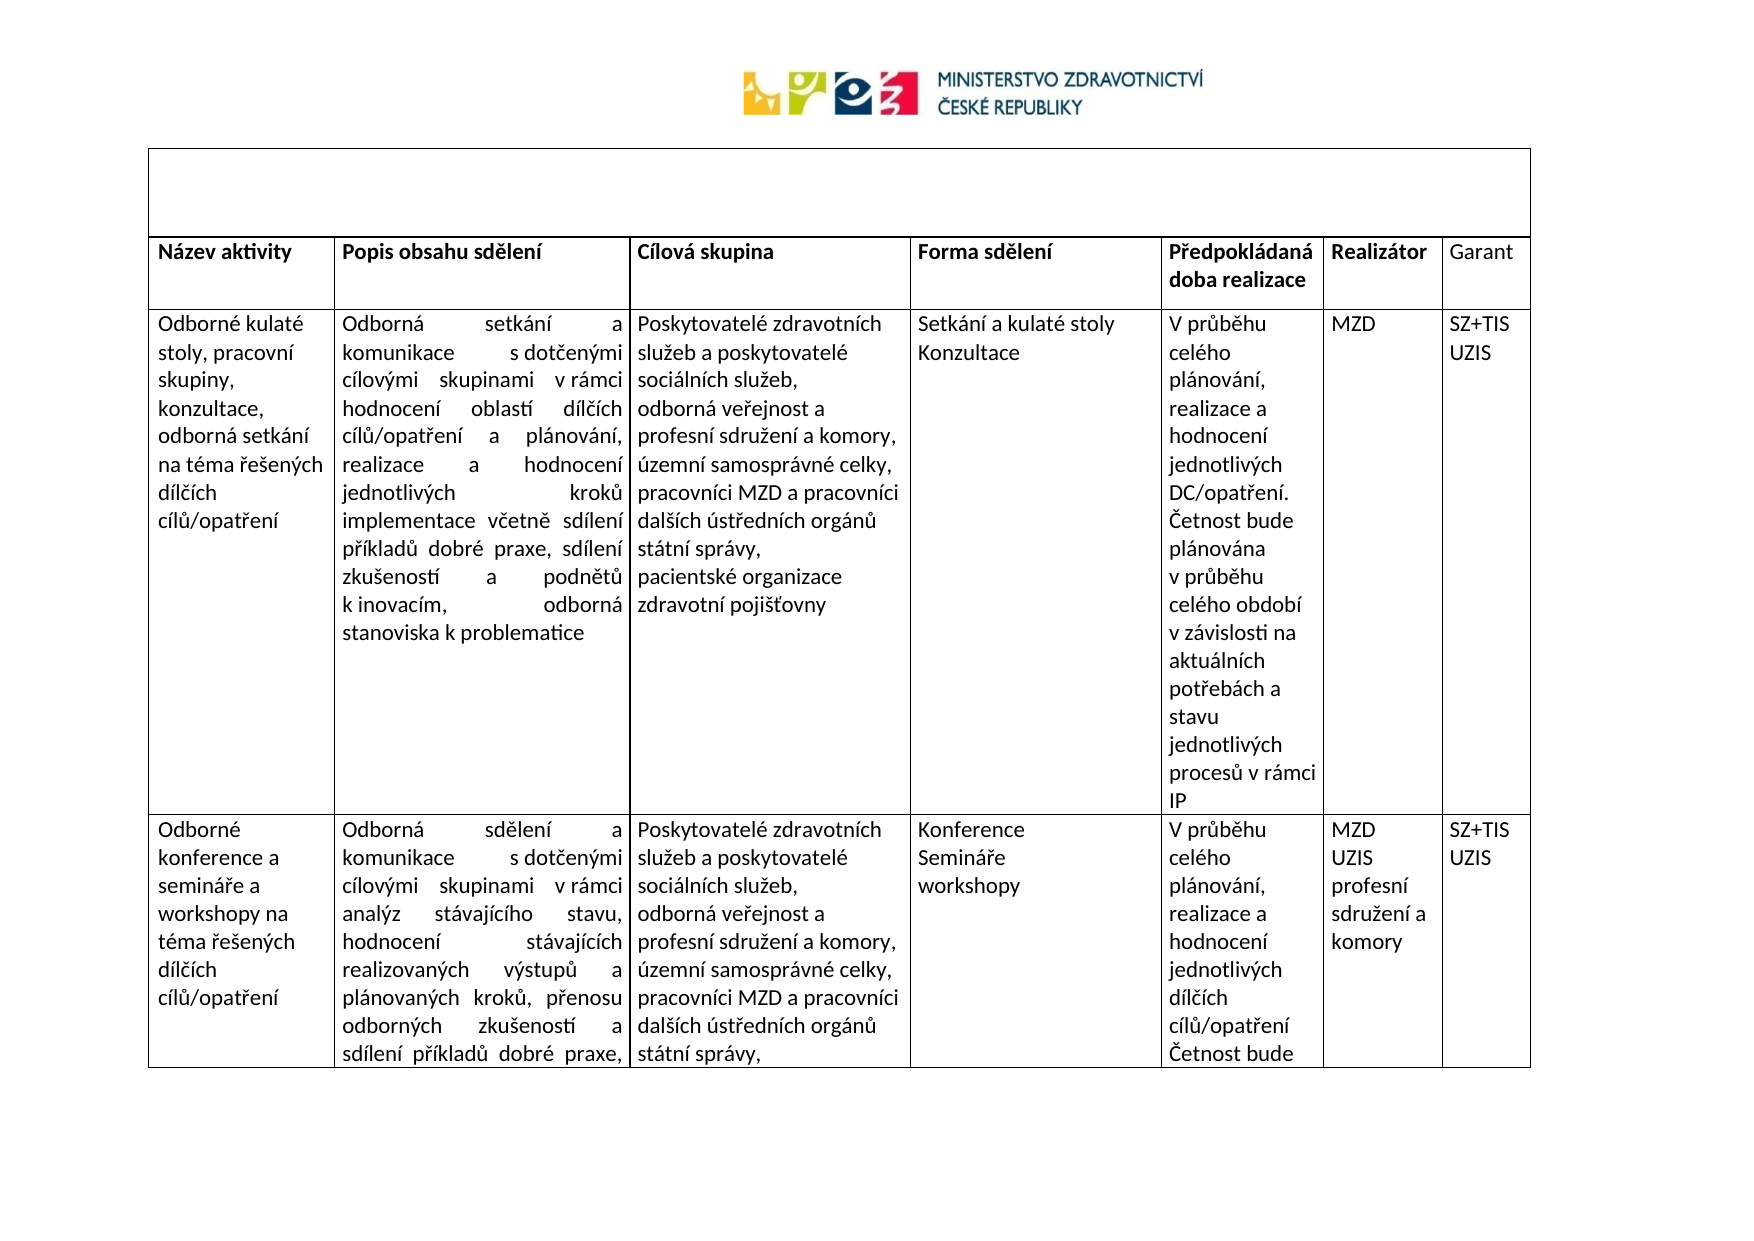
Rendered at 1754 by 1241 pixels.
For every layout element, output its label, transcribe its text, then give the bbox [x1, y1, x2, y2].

table_cell Název aktivity [149, 238, 334, 308]
table_cell Konference Semináře workshopy [911, 815, 1161, 1067]
table_cell Setkání a kulaté stoly Konzultace [911, 310, 1161, 814]
table_cell Odborné kulaté stoly, pracovní skupiny, konzultace, odborná setkání na téma řešených dílčích cílů/opatření [149, 310, 334, 814]
table_cell Garant [1443, 238, 1530, 308]
table_cell SZ+TIS UZIS [1443, 815, 1530, 1067]
table_cell Odborná setkání a komunikace s dotčenými cílovými skupinami v rámci hodnocení oblastí dílčích cílů/opatření a plánování, realizace a hodnocení jednotlivých kroků implementace včetně sdílení příkladů dobré praxe, sdílení zkušeností a podnětů k inovacím, odborná stanoviska k problematice [335, 310, 629, 814]
table_header [149, 149, 1530, 236]
table_cell Popis obsahu sdělení [335, 238, 629, 308]
table_cell Realizátor [1324, 238, 1442, 308]
table_cell Forma sdělení [911, 238, 1161, 308]
table_cell SZ+TIS UZIS [1443, 310, 1530, 814]
table_cell Cílová skupina [631, 238, 910, 308]
table_cell Předpokládaná doba realizace [1162, 238, 1323, 308]
table_cell MZD [1324, 310, 1442, 814]
table_cell Odborné konference a semináře a workshopy na téma řešených dílčích cílů/opatření [149, 815, 334, 1067]
table_cell MZD UZIS profesní sdružení a komory [1324, 815, 1442, 1067]
picture [743, 69, 1203, 115]
table_cell V průběhu celého plánování, realizace a hodnocení jednotlivých DC/opatření. Četnost bude plánována v průběhu celého období v závislosti na aktuálních potřebách a stavu jednotlivých procesů v rámci IP [1162, 310, 1323, 814]
